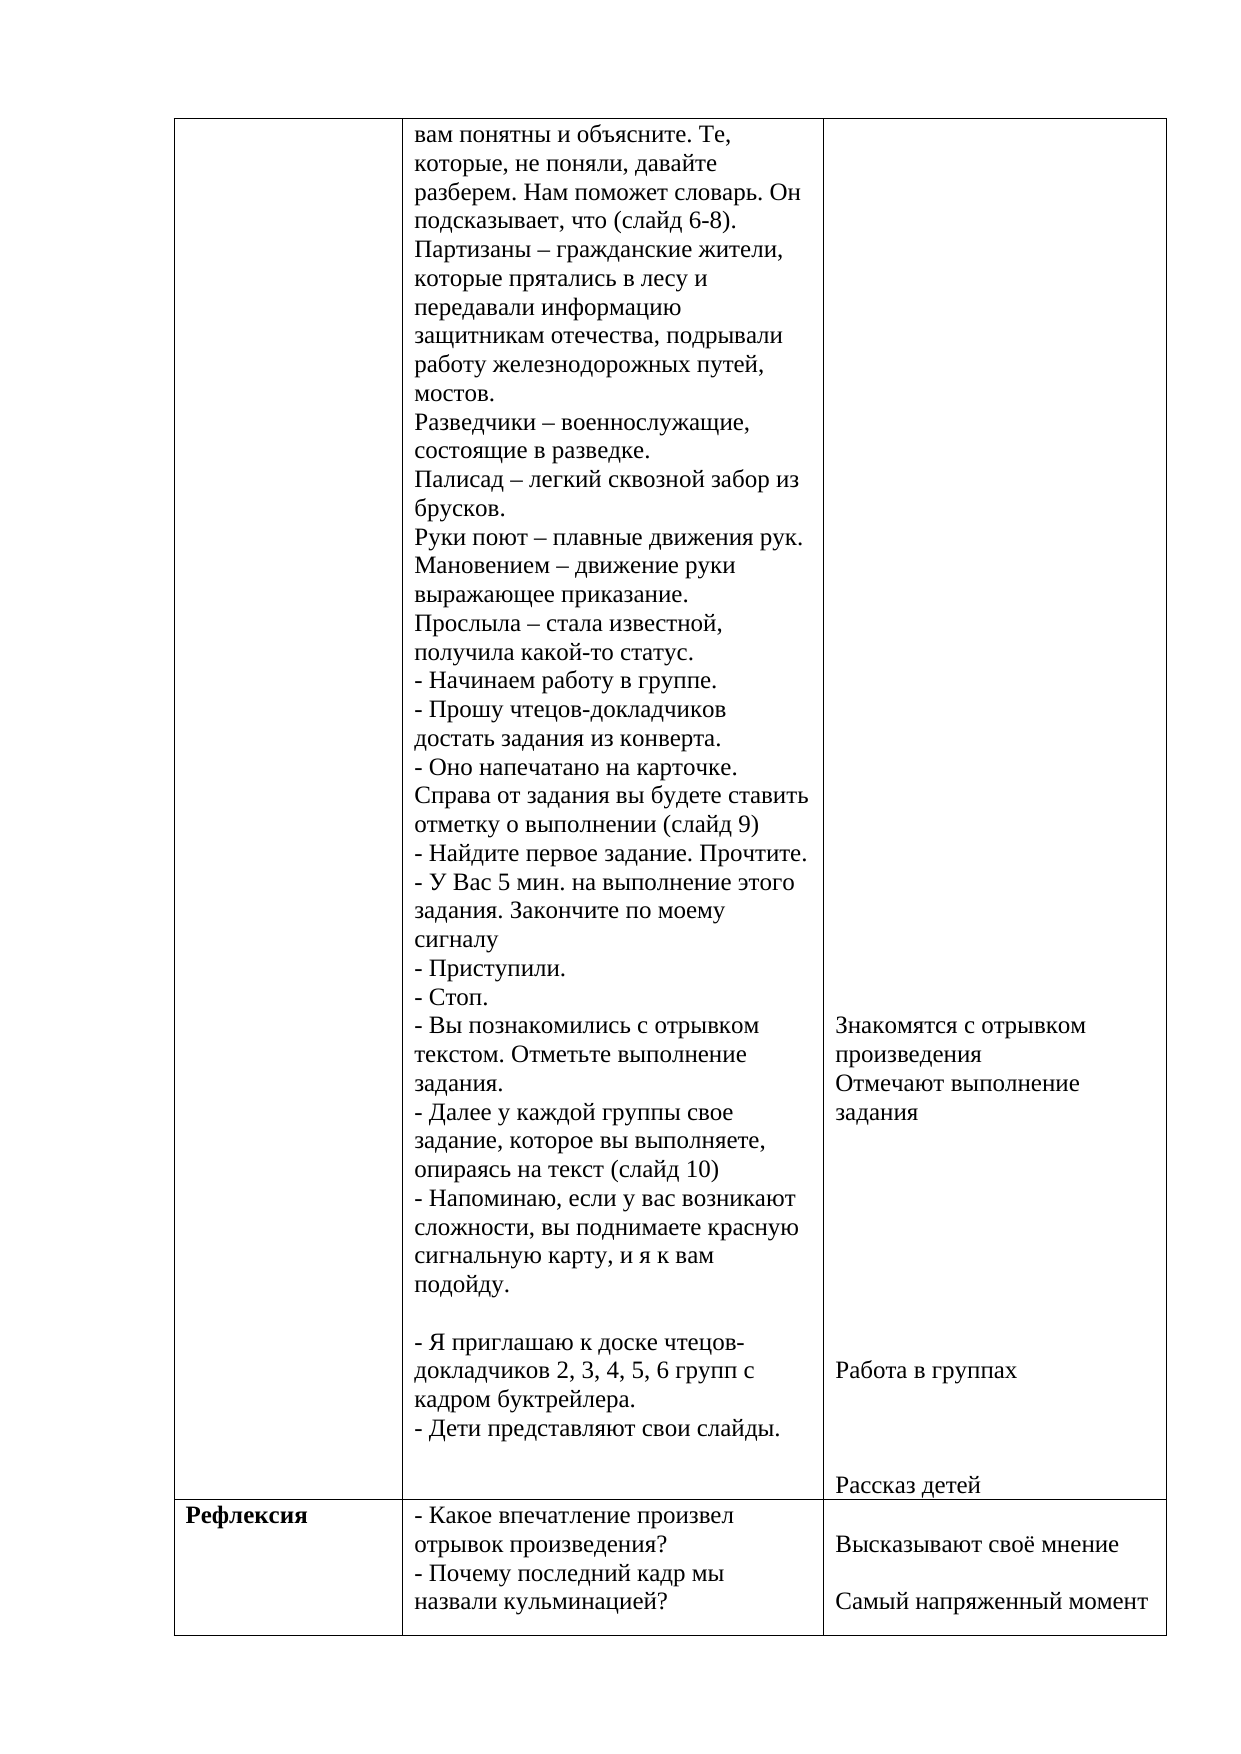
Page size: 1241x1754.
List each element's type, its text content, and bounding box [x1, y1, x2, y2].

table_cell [175, 119, 402, 1499]
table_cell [403, 119, 823, 1499]
table_cell Рефлексия [175, 1500, 402, 1635]
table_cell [824, 119, 1166, 1499]
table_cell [824, 1500, 1166, 1635]
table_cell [403, 1500, 823, 1635]
